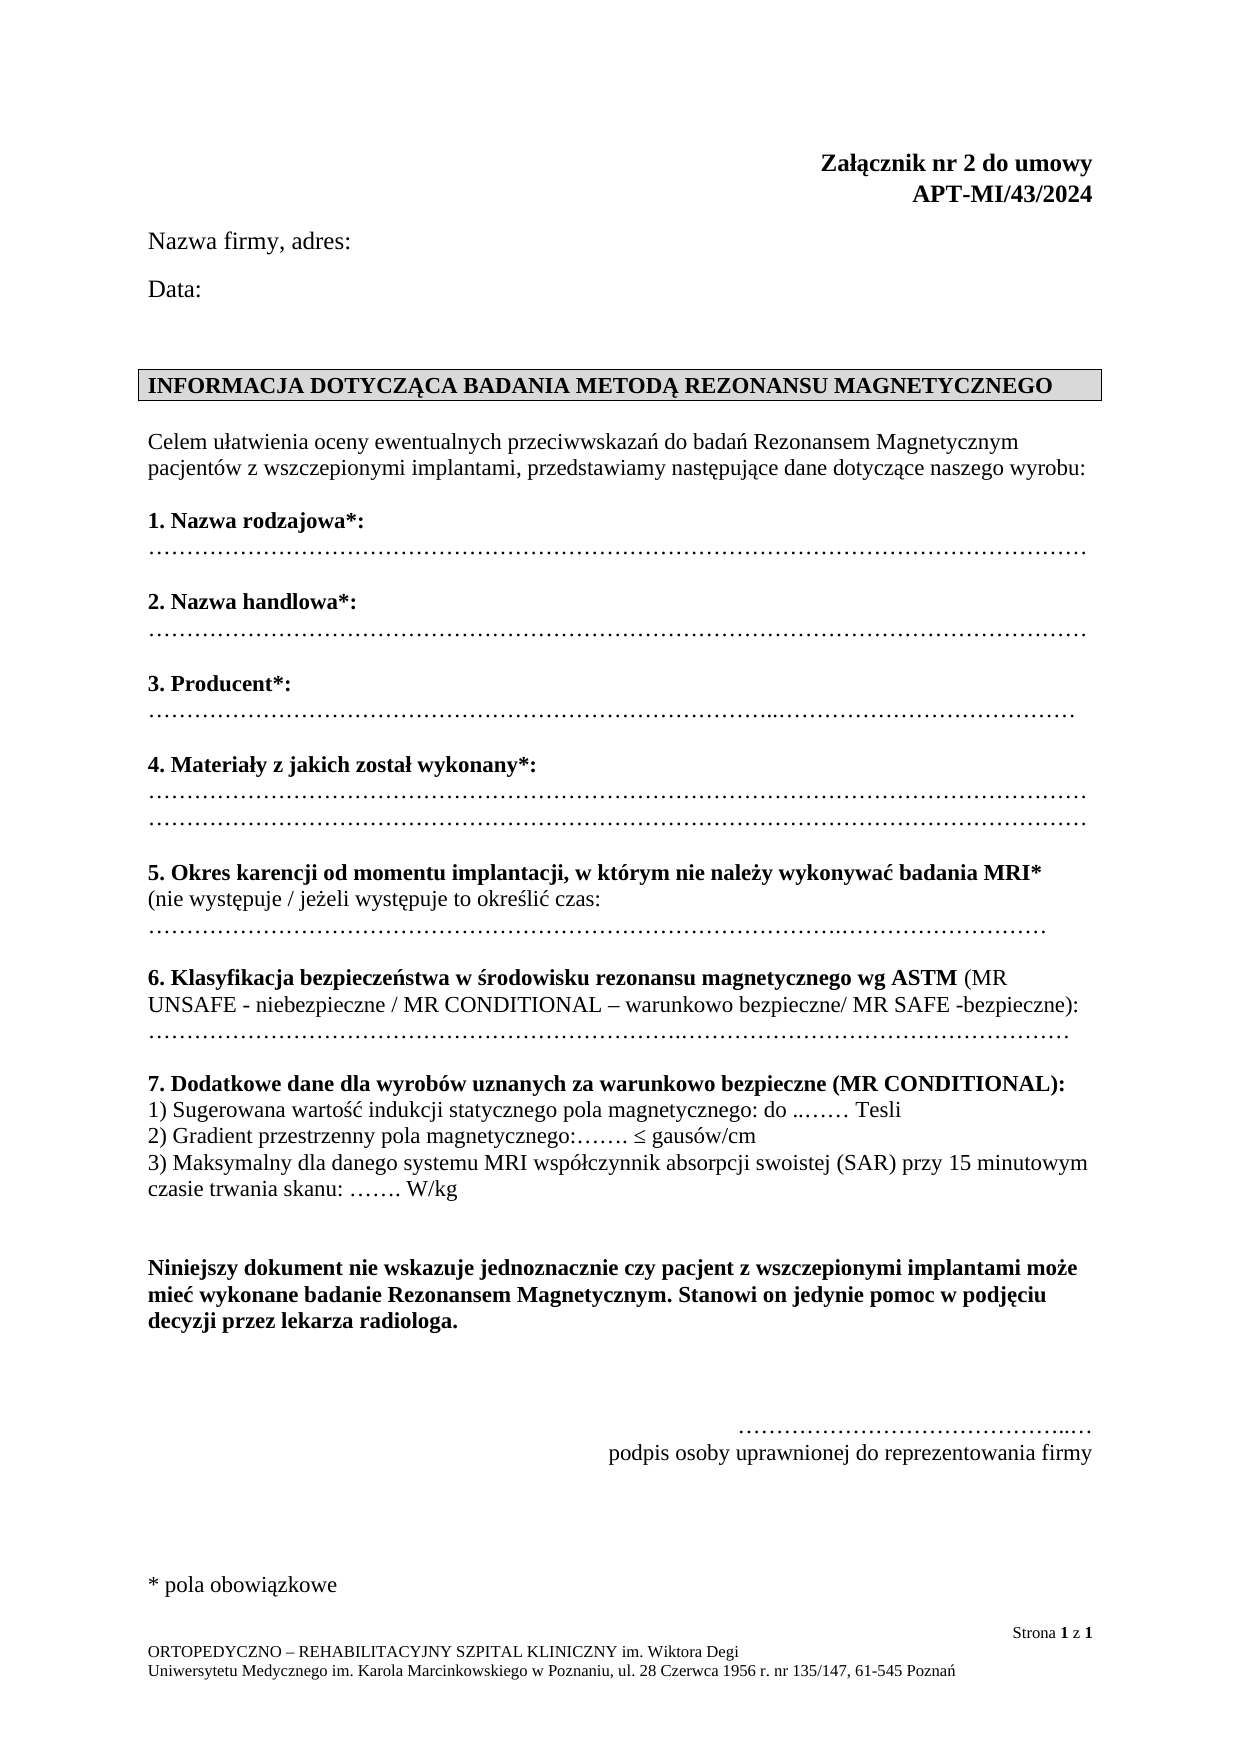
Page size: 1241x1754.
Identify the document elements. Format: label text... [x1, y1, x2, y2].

text ……………………………………..… [148, 1412, 1092, 1439]
text (nie występuje / jeżeli występuje to określić czas: [148, 885, 1092, 912]
text …………………………………………………………….…………………………………………… [148, 1017, 1092, 1043]
text INFORMACJA DOTYCZĄCA BADANIA METODĄ REZONANSU MAGNETYCZNEGO [139, 370, 1101, 400]
text ………………………………………………………………………………………………………………………………………………………………………………………………………………………… [148, 778, 1092, 830]
text 4. Materiały z jakich został wykonany*: [148, 751, 1092, 778]
text 3) Maksymalny dla danego systemu MRI współczynnik absorpcji swoistej (SAR) przy 15 minutowym czasie trwania skanu: ……. W/kg [148, 1149, 1092, 1202]
text 2. Nazwa handlowa*: …………………………………………………………………………………………………………… [148, 588, 1092, 641]
text Data: [148, 274, 1092, 303]
text 2) Gradient przestrzenny pola magnetycznego:……. ≤ gausów/cm [148, 1123, 1092, 1149]
text Nazwa firmy, adres: [148, 226, 1092, 255]
text ………………………………………………………………………..………………………………… [148, 696, 1092, 722]
text 5. Okres karencji od momentu implantacji, w którym nie należy wykonywać badania MRI* [148, 859, 1092, 885]
text * pola obowiązkowe [148, 1571, 1092, 1597]
text 1) Sugerowana wartość indukcji statycznego pola magnetycznego: do ..…… Tesli [148, 1096, 1092, 1123]
text podpis osoby uprawnionej do reprezentowania firmy [148, 1439, 1092, 1465]
text 7. Dodatkowe dane dla wyrobów uznanych za warunkowo bezpieczne (MR CONDITIONAL): [148, 1070, 1092, 1096]
text ……………………………………………………………………………….……………………… [148, 912, 1092, 938]
text 3. Producent*: [148, 670, 1092, 696]
text Niniejszy dokument nie wskazuje jednoznacznie czy pacjent z wszczepionymi implantami może mieć wykonane badanie Rezonansem Magnetycznym. Stanowi on jedynie pomoc w podjęciu decyzji przez lekarza radiologa. [148, 1254, 1092, 1333]
text 1. Nazwa rodzajowa*: …………………………………………………………………………………………………………… [148, 507, 1092, 559]
text Załącznik nr 2 do umowy APT-MI/43/2024 [148, 148, 1092, 207]
text 6. Klasyfikacja bezpieczeństwa w środowisku rezonansu magnetycznego wg ASTM (MR UNSAFE - niebezpieczne / MR CONDITIONAL – warunkowo bezpieczne/ MR SAFE -bezpieczne): [148, 964, 1092, 1017]
text Celem ułatwienia oceny ewentualnych przeciwwskazań do badań Rezonansem Magnetycznym pacjentów z wszczepionymi implantami, przedstawiamy następujące dane dotyczące naszego wyrobu: [148, 428, 1092, 481]
